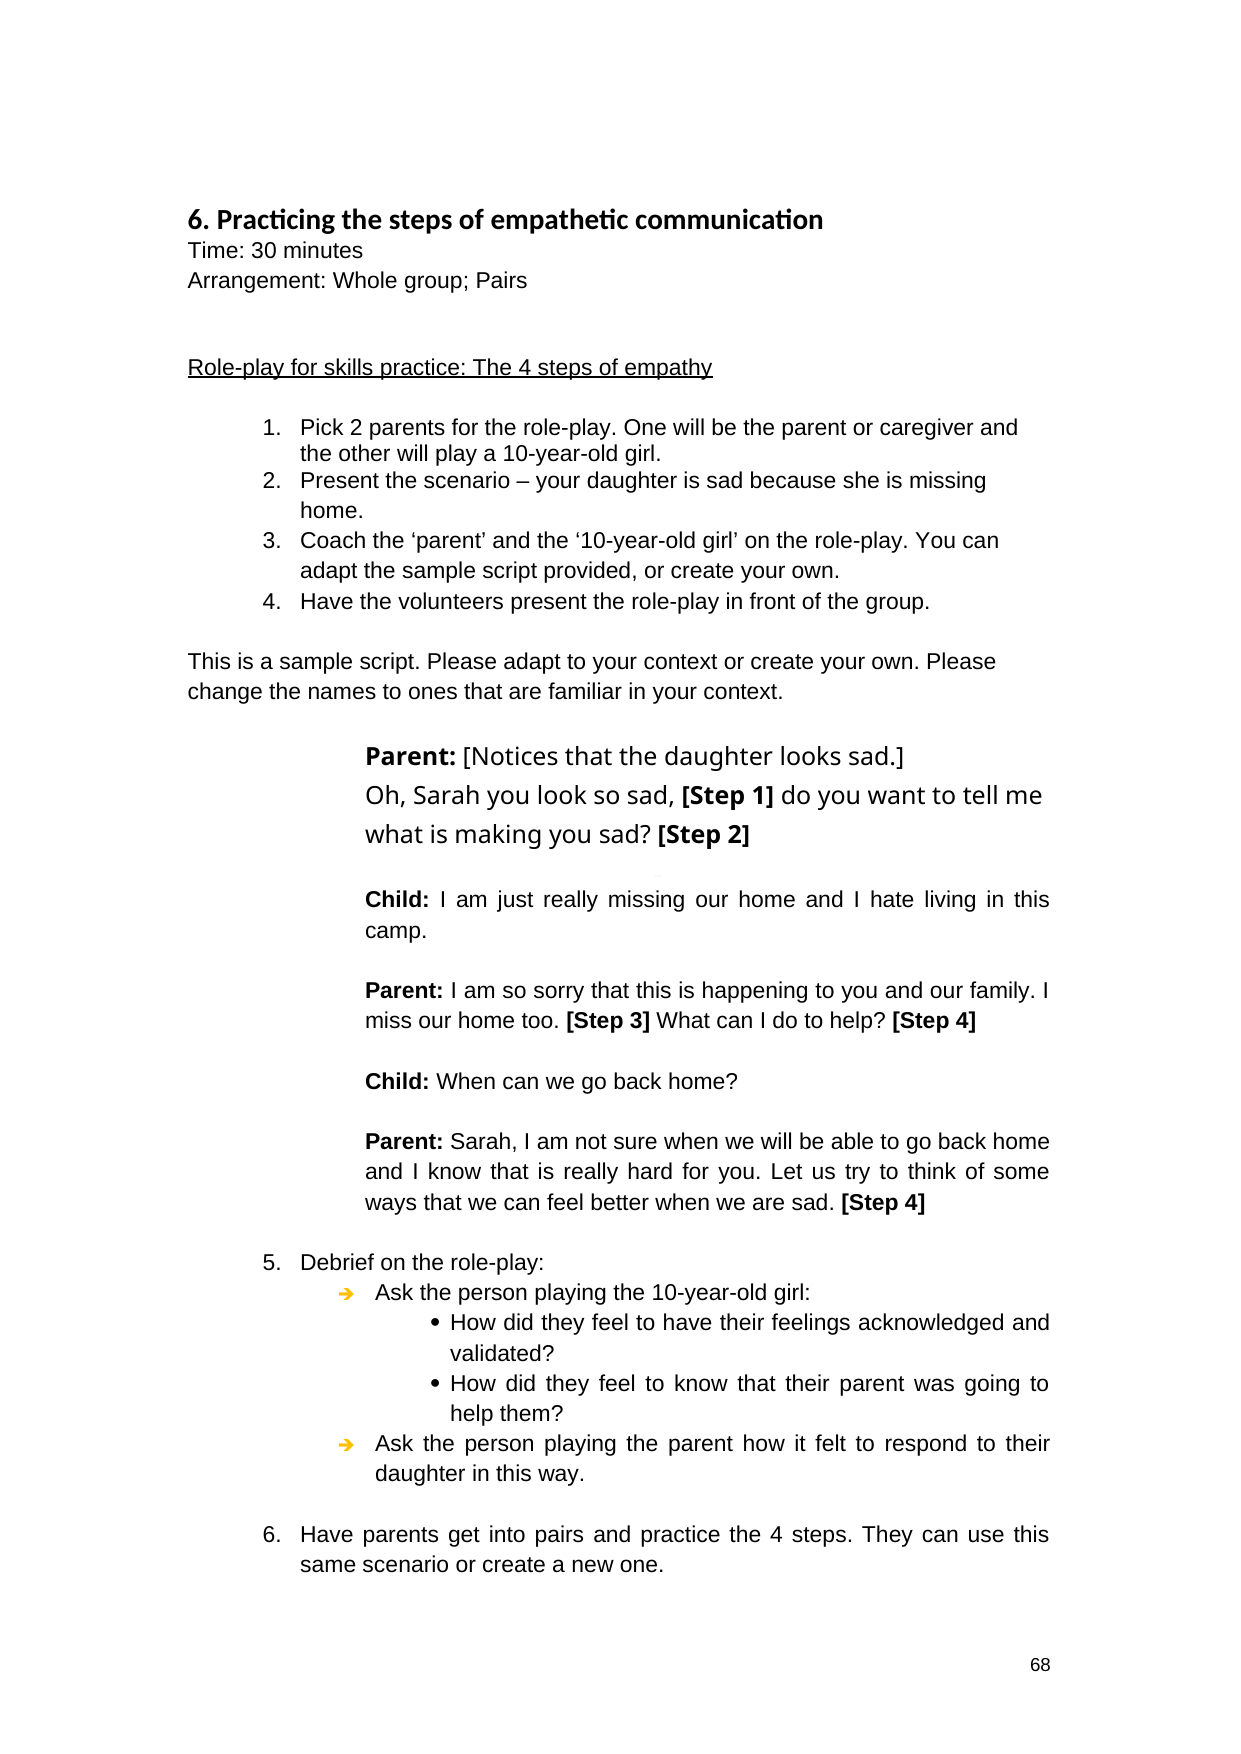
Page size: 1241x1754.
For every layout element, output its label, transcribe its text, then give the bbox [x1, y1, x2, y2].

text This is a sample script. Please adapt to your context or create your own. Please change the names to ones that are familiar in your context. [187, 648, 1051, 704]
text Role-play for skills practice: The 4 steps of empathy [187, 354, 1051, 380]
list Child: When can we go back home? [365, 1068, 1051, 1094]
list Child: I am just really missing our home and I hate living in this camp. [365, 886, 1051, 943]
list Debrief on the role-play: [262, 1249, 1051, 1275]
list Present the scenario – your daughter is sad because she is missing home. [262, 467, 1051, 523]
text Arrangement: Whole group; Pairs [187, 267, 1051, 293]
list Have parents get into pairs and practice the 4 steps. They can use this same scenario or create a new one. [262, 1521, 1051, 1577]
list How did they feel to have their feelings acknowledged and validated? [431, 1309, 1051, 1366]
list Ask the person playing the parent how it felt to respond to their daughter in this way. [337, 1430, 1051, 1487]
list Ask the person playing the 10-year-old girl: [337, 1279, 1051, 1305]
list Pick 2 parents for the role-play. One will be the parent or caregiver and the other will play a 10-year-old girl. [262, 414, 1051, 467]
list Parent: I am so sorry that this is happening to you and our family. I miss our home too. [Step 3] What can I do to help? [Step 4] [365, 977, 1051, 1033]
subtitle 6. Practicing the steps of empathetic communication [187, 201, 1051, 237]
list Have the volunteers present the role-play in front of the group. [262, 588, 1051, 614]
text Parent: [Notices that the daughter looks sad.] Oh, Sarah you look so sad, [Step 1] do you want to tell me what is making you sad? [Step 2] [365, 739, 1051, 851]
list Parent: Sarah, I am not sure when we will be able to go back home and I know that is really hard for you. Let us try to think of some ways that we can feel better when we are sad. [Step 4] [365, 1128, 1051, 1215]
list How did they feel to know that their parent was going to help them? [431, 1370, 1051, 1426]
list Coach the ‘parent’ and the ‘10-year-old girl’ on the role-play. You can adapt the sample script provided, or create your own. [262, 527, 1051, 584]
text Time: 30 minutes [187, 237, 1051, 263]
